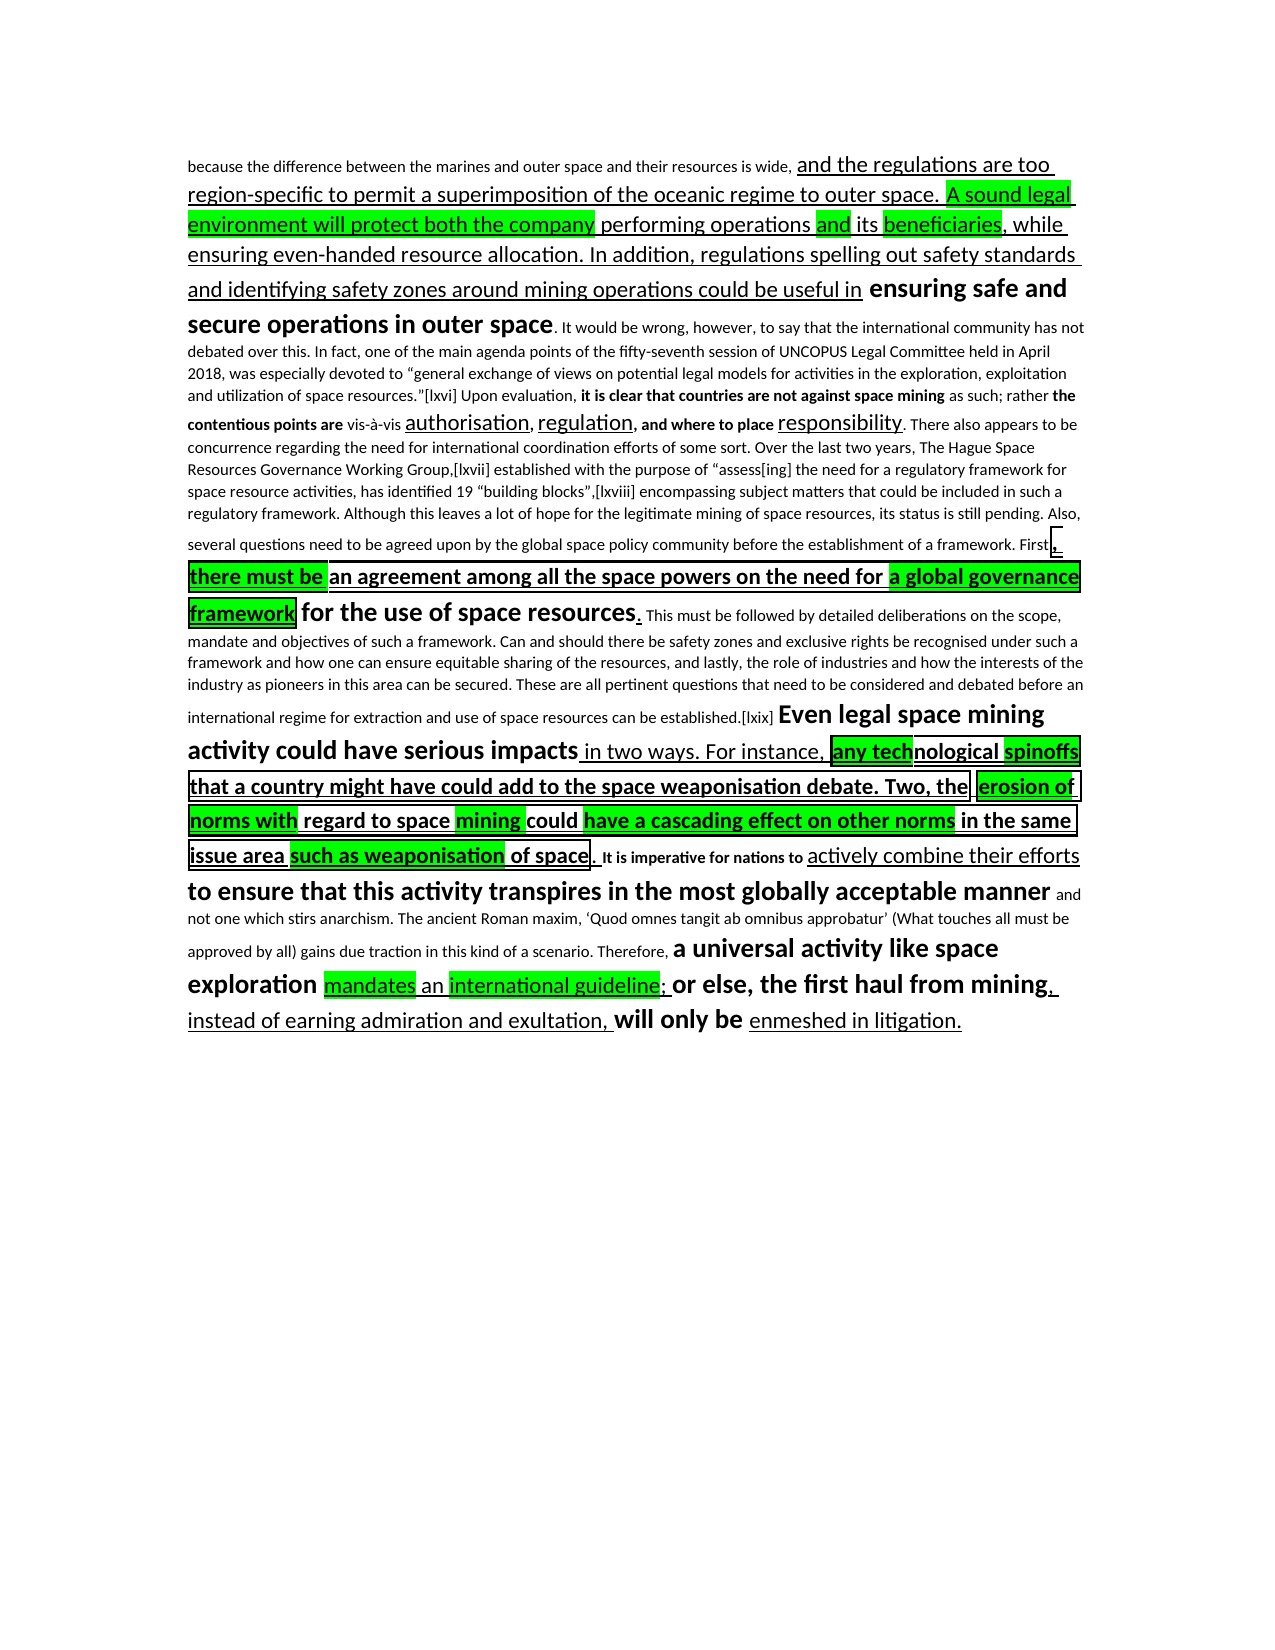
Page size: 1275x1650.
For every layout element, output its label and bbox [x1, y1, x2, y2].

text [187, 150, 1087, 1036]
